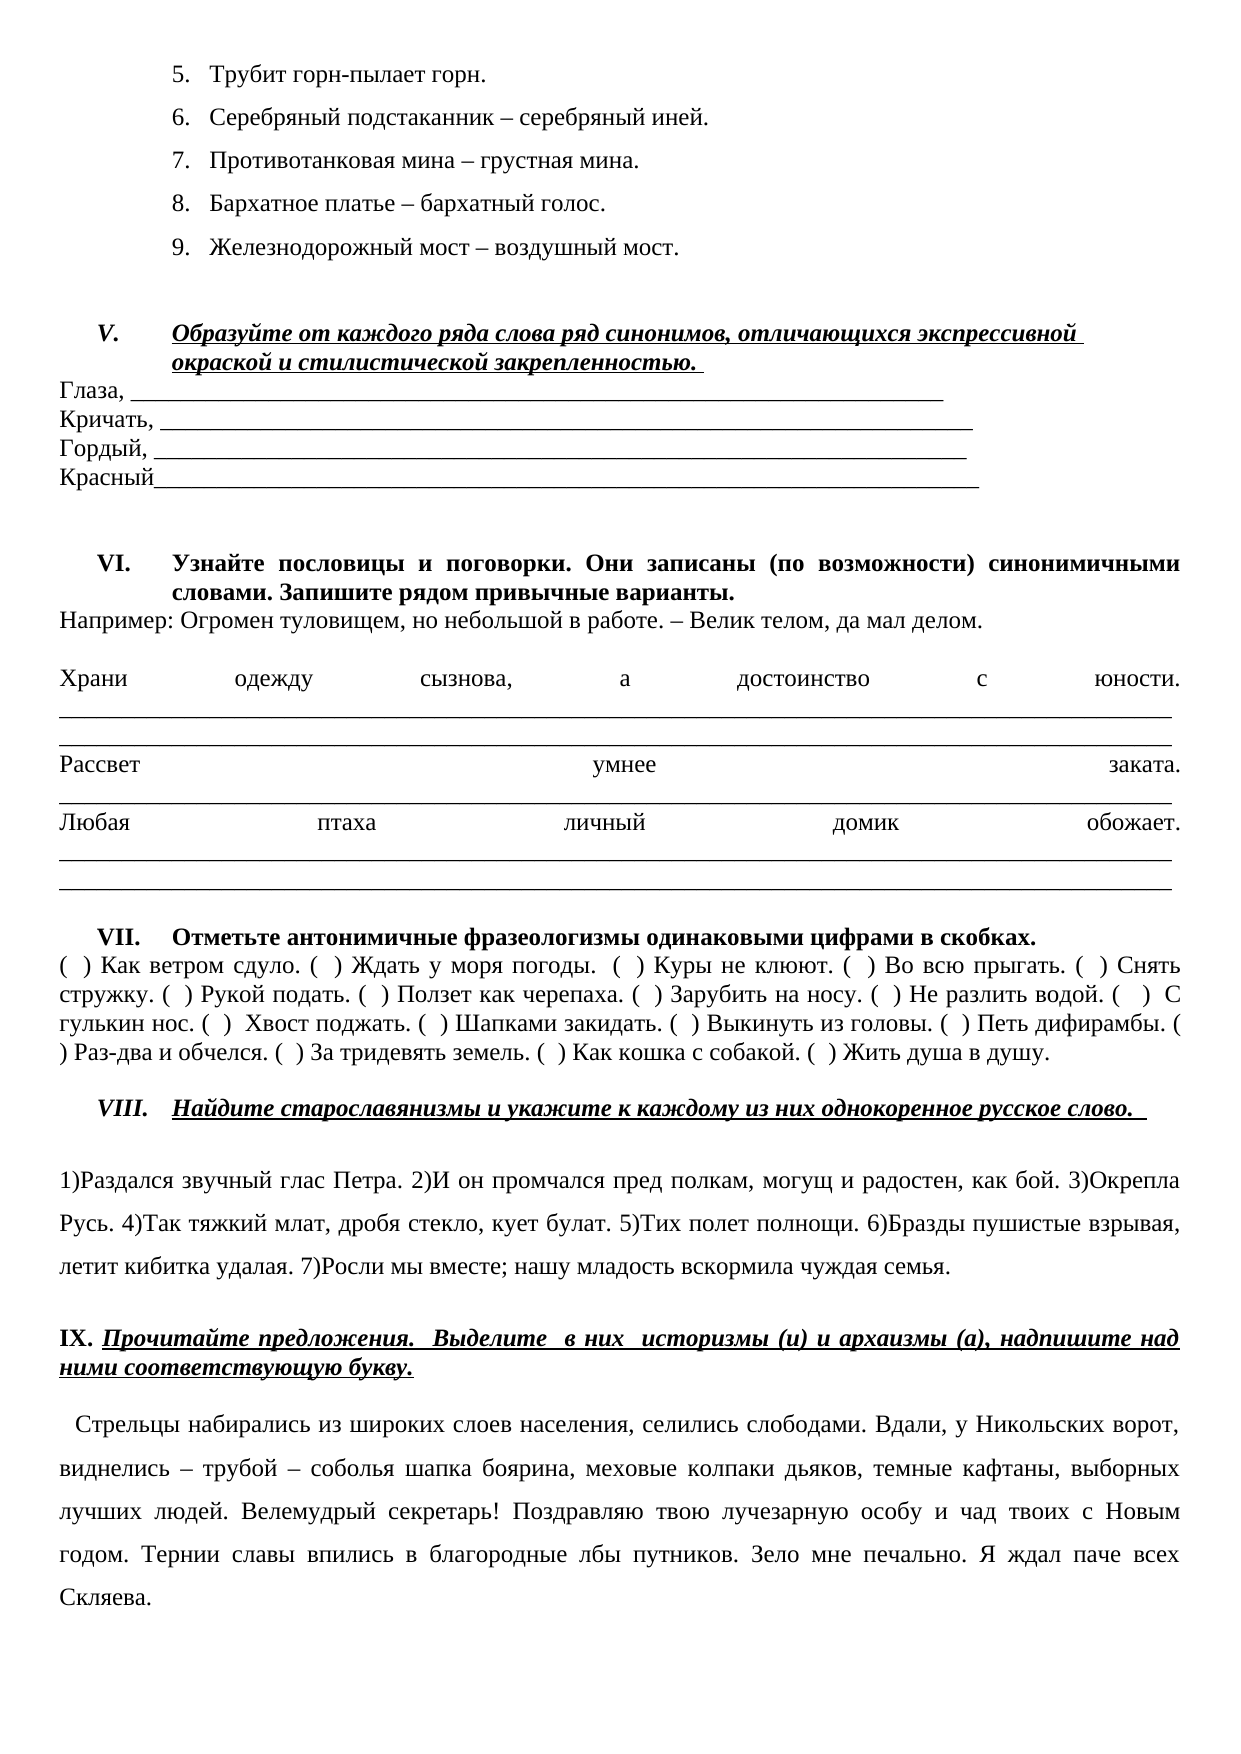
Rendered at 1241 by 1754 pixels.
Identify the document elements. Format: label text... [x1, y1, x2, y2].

text Красный__________________________________________________________________ [59, 462, 1181, 490]
text Стрельцы набирались из широких слоев населения, селились слободами. Вдали, у Никольских ворот, виднелись – трубой – соболья шапка боярина, меховые колпаки дьяков, темные кафтаны, выборных лучших людей. Велемудрый секретарь! Поздравляю твою лучезарную особу и чад твоих с Новым годом. Тернии славы впились в благородные лбы путников. Зело мне печально. Я ждал паче всех Скляева. [59, 1409, 1181, 1611]
list Образуйте от каждого ряда слова ряд синонимов, отличающихся экспрессивной окраской и стилистической закрепленностью. [97, 318, 1181, 375]
list Трубит горн-пылает горн. [172, 59, 1181, 88]
text ( ) Как ветром сдуло. ( ) Ждать у моря погоды. ( ) Куры не клюют. ( ) Во всю прыгать. ( ) Снять стружку. ( ) Рукой подать. ( ) Ползет как черепаха. ( ) Зарубить на носу. ( ) Не разлить водой. ( ) С гулькин нос. ( ) Хвост поджать. ( ) Шапками закидать. ( ) Выкинуть из головы. ( ) Петь дифирамбы. ( ) Раз-два и обчелся. ( ) За тридевять земель. ( ) Как кошка с собакой. ( ) Жить душа в душу. [59, 950, 1181, 1065]
list Отметьте антонимичные фразеологизмы одинаковыми цифрами в скобках. [97, 922, 1181, 950]
text 1)Раздался звучный глас Петра. 2)И он промчался пред полкам, могущ и радостен, как бой. 3)Окрепла Русь. 4)Так тяжкий млат, дробя стекло, кует булат. 5)Тих полет полнощи. 6)Бразды пушистые взрывая, летит кибитка удалая. 7)Росли мы вместе; нашу младость вскормила чуждая семья. [59, 1165, 1181, 1280]
text Любая птаха личный домик обожает. __________________________________________________________________________________________________________________________________________________________________________________ [59, 807, 1181, 893]
list Узнайте пословицы и поговорки. Они записаны (по возможности) синонимичными словами. Запишите рядом привычные варианты. [97, 548, 1181, 605]
text Например: Огромен туловищем, но небольшой в работе. – Велик телом, да мал делом. [59, 605, 1181, 634]
list Противотанковая мина – грустная мина. [172, 145, 1181, 174]
list Бархатное платье – бархатный голос. [172, 188, 1181, 217]
text Рассвет умнее заката. _________________________________________________________________________________________ [59, 749, 1181, 807]
text IX. Прочитайте предложения. Выделите в них историзмы (и) и архаизмы (а), надпишите над ними соответствующую букву. [59, 1323, 1181, 1381]
text Кричать, _________________________________________________________________ [59, 404, 1181, 433]
list Найдите старославянизмы и укажите к каждому из них однокоренное русское слово. [97, 1093, 1181, 1122]
list Железнодорожный мост – воздушный мост. [172, 232, 1181, 260]
text Глаза, _________________________________________________________________ [59, 375, 1181, 404]
text Гордый, _________________________________________________________________ [59, 433, 1181, 462]
list Серебряный подстаканник – серебряный иней. [172, 102, 1181, 131]
text Храни одежду сызнова, а достоинство с юности. __________________________________________________________________________________________________________________________________________________________________________________ [59, 663, 1181, 749]
